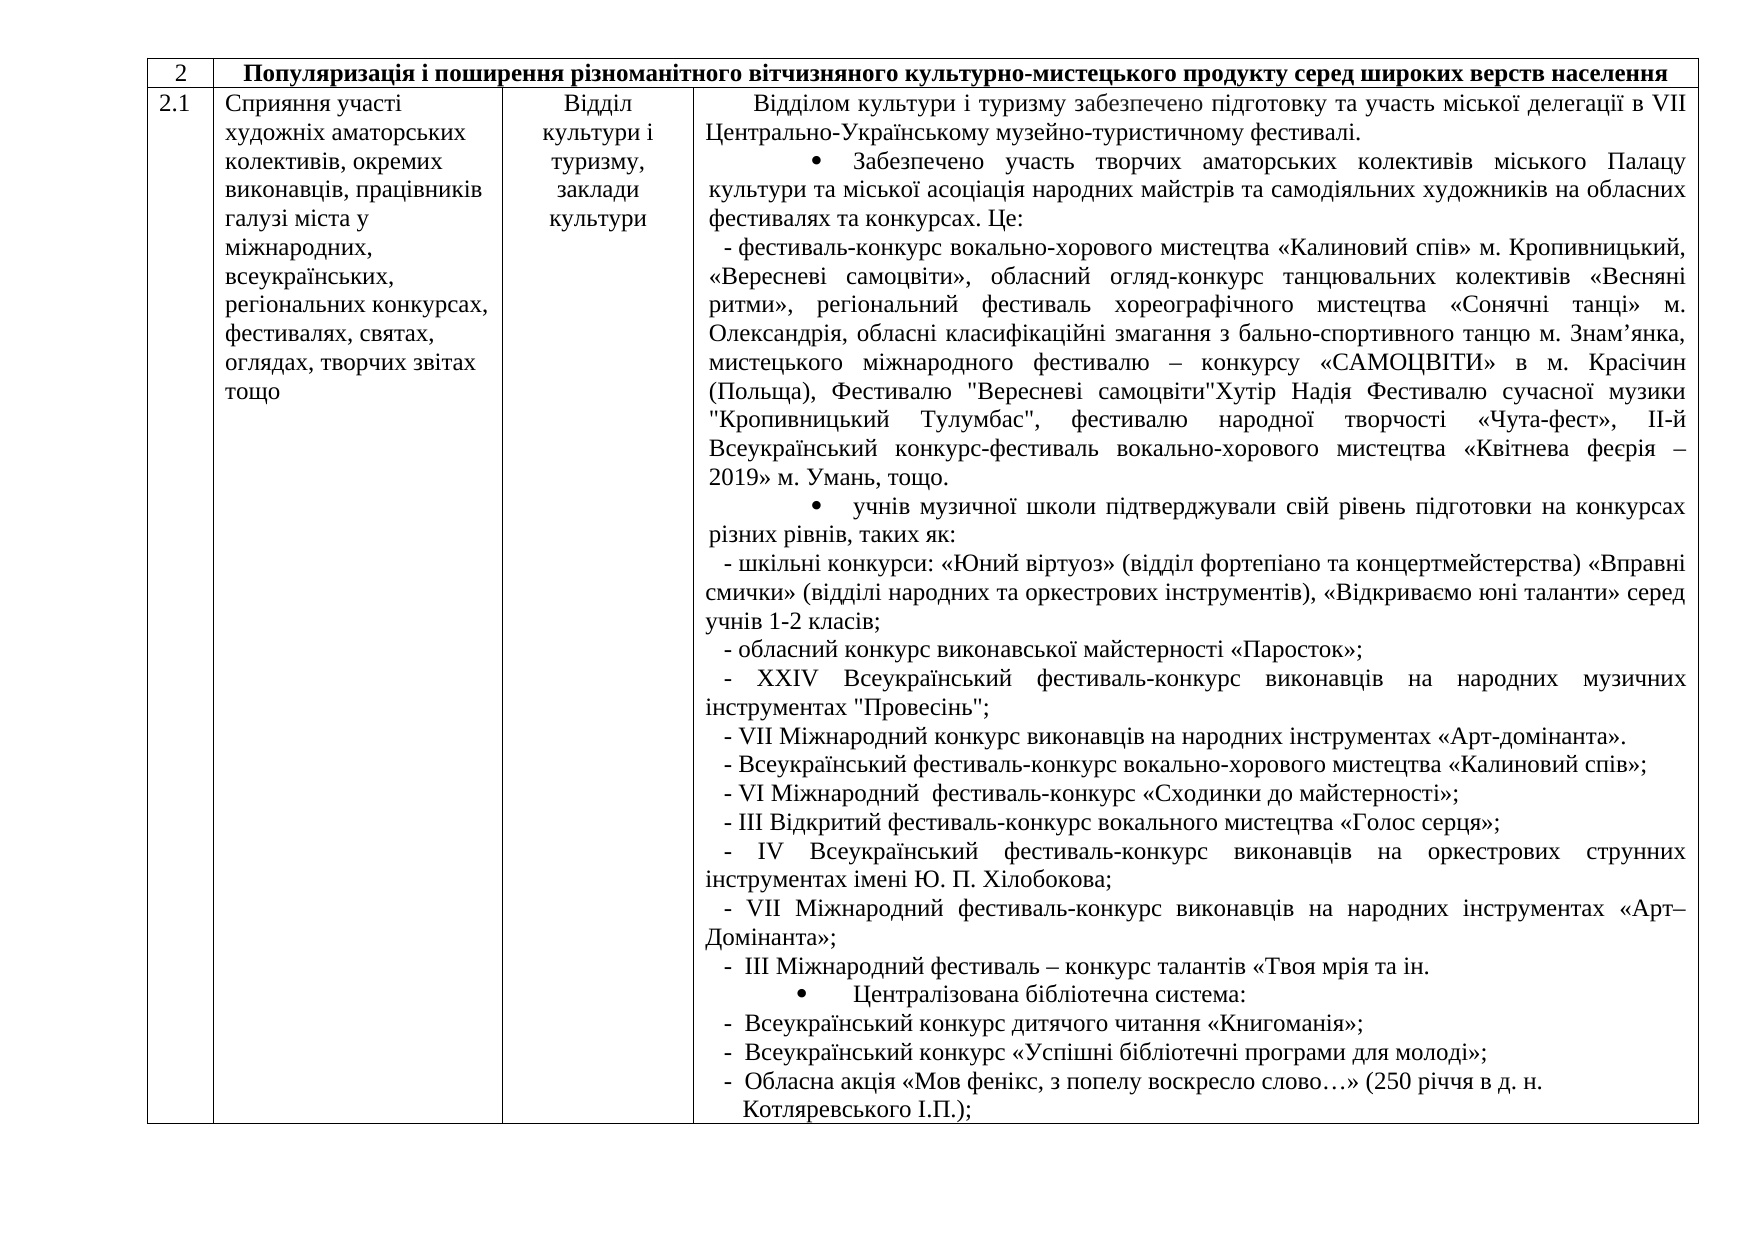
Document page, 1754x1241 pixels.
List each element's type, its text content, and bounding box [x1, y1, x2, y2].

table_cell Популяризація і поширення різноманітного вітчизняного культурно-мистецького продукту серед широких верств населення [214, 59, 1698, 87]
table_cell 2.1 [148, 88, 213, 1123]
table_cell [214, 88, 502, 1123]
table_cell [694, 88, 1698, 1123]
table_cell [503, 88, 693, 1123]
table_cell 2 [148, 59, 213, 87]
